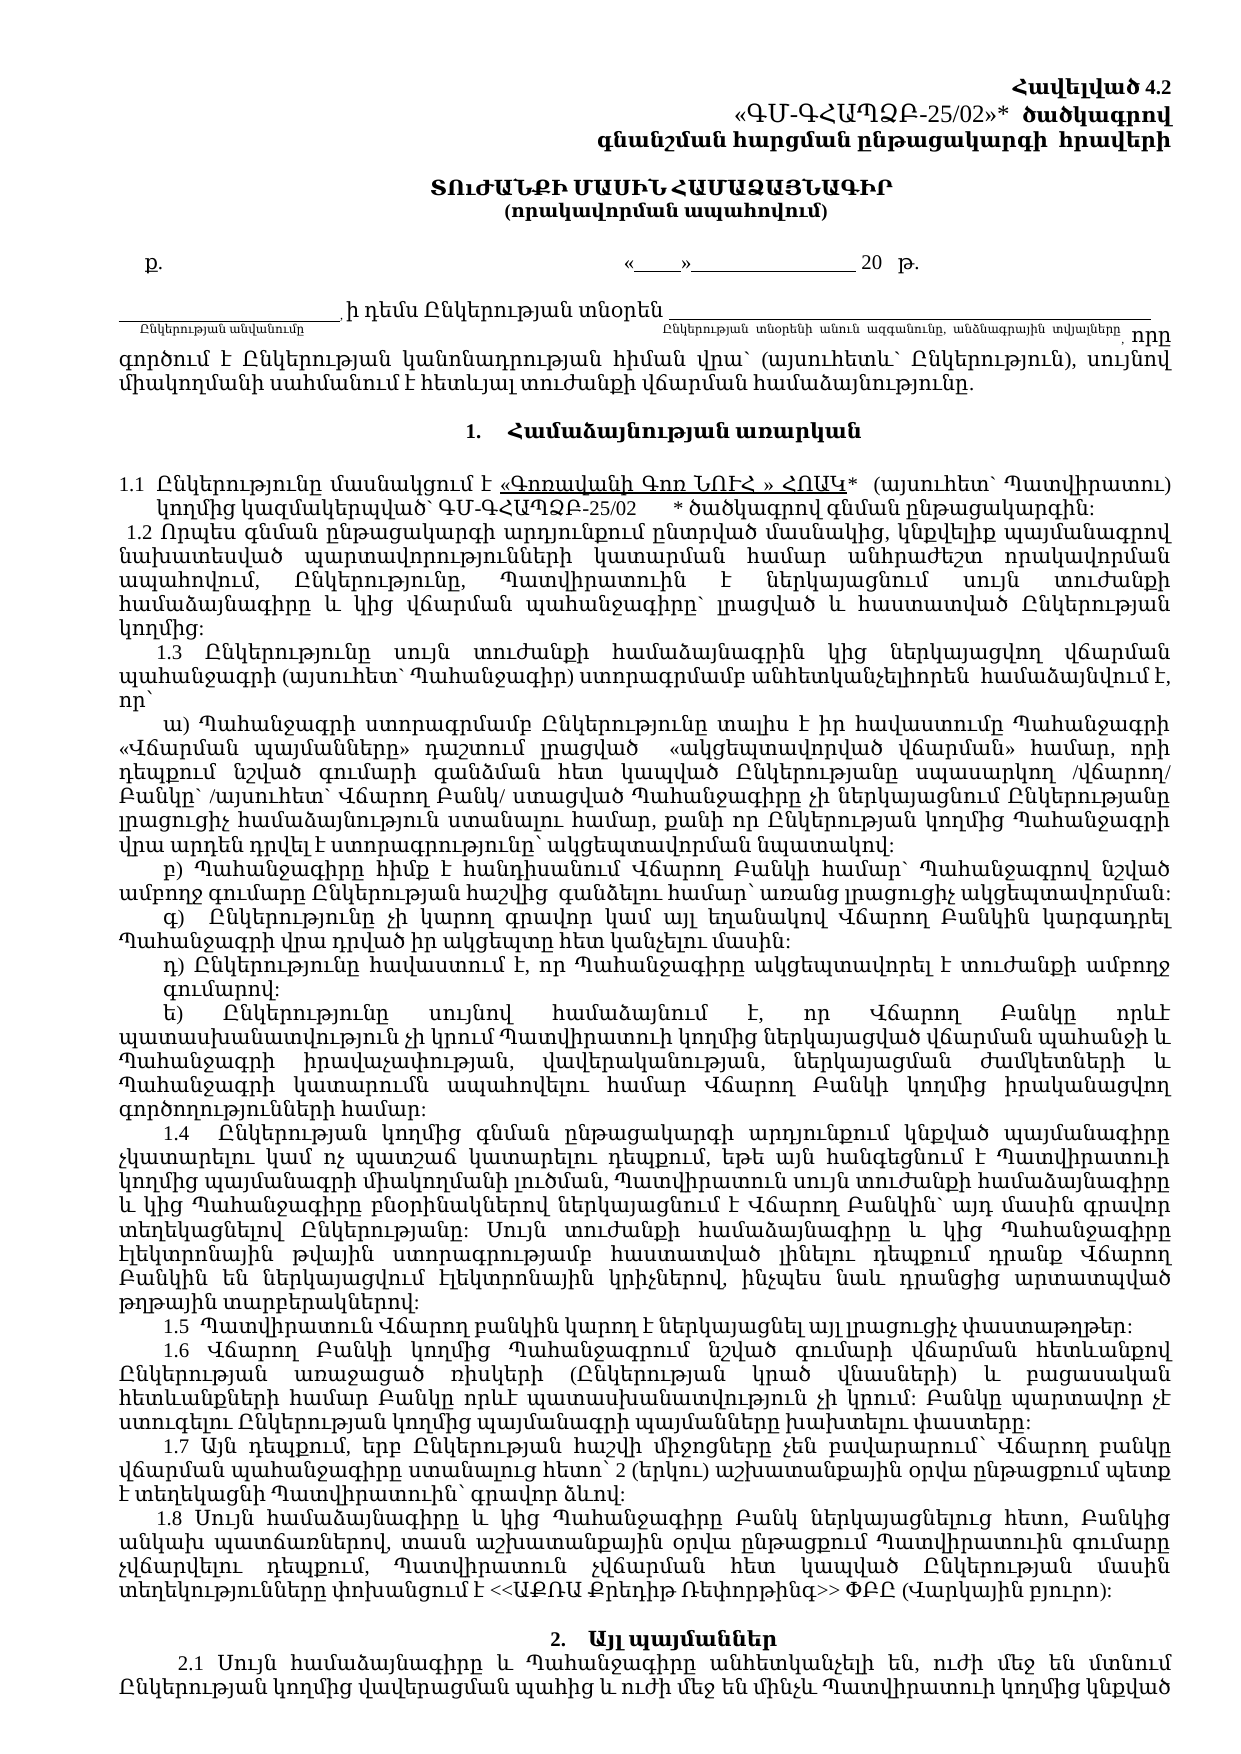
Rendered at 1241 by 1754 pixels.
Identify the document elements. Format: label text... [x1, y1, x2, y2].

text 1.4 Ընկերության կողմից գնման ընթացակարգի արդյունքում կնքված պայմանագիրը չկատարելու կամ ոչ պատշաճ կատարելու դեպքում, եթե այն հանգեցնում է Պատվիրատուի կողմից պայմանագրի միակողմանի լուծման, Պատվիրատուն սույն տուժանքի համաձայնագիրը և կից Պահանջագիրը բնօրինակներով ներկայացնում է Վճարող Բանկին` այդ մասին գրավոր տեղեկացնելով Ընկերությանը: Սույն տուժանքի համաձայնագիրը և կից Պահանջագիրը էլեկտրոնային թվային ստորագրությամբ հաստատված լինելու դեպքում դրանք Վճարող Բանկին են ներկայացվում էլեկտրոնային կրիչներով, ինչպես նաև դրանցից արտատպված թղթային տարբերակներով: [118, 1121, 1171, 1314]
text գնանշման հարցման ընթացակարգի հրավերի [118, 128, 1171, 152]
list Այլ պայմաններ [156, 1627, 1171, 1651]
text Հավելված 4.2 [118, 75, 1171, 99]
text «ԳՄ-ԳՀԱՊՁԲ-25/02»* ծածկագրով [118, 99, 1171, 128]
text Ընկերության անվանումը Ընկերության տնօրենի անուն ազգանունը, անձնագրային տվյալները, որը գործում է Ընկերության կանոնադրության հիման վրա` (այսուհետև` Ընկերություն), սույնով միակողմանի սահմանում է հետևյալ տուժանքի վճարման համաձայնությունը. [118, 322, 1171, 395]
text 1.6 Վճարող Բանկի կողմից Պահանջագրում նշված գումարի վճարման հետևանքով Ընկերության առաջացած ռիսկերի (Ընկերության կրած վնասների) և բացասական հետևանքների համար Բանկը որևէ պատասխանատվություն չի կրում: Բանկը պարտավոր չէ ստուգելու Ընկերության կողմից պայմանագրի պայմանները խախտելու փաստերը: [118, 1338, 1171, 1434]
text 1.2 Որպես գնման ընթացակարգի արդյունքում ընտրված մասնակից, կնքվելիք պայմանագրով նախատեսված պարտավորությունների կատարման համար անհրաժեշտ որակավորման ապահովում, Ընկերությունը, Պատվիրատուին է ներկայացնում սույն տուժանքի համաձայնագիրը և կից վճարման պահանջագիրը` լրացված և հաստատված Ընկերության կողմից: [118, 520, 1171, 640]
text 1.3 Ընկերությունը սույն տուժանքի համաձայնագրին կից ներկայացվող վճարման պահանջագրի (այսուհետ` Պահանջագիր) ստորագրմամբ անհետկանչելիորեն համաձայնվում է, որ՝ [118, 640, 1171, 712]
text գ) Ընկերությունը չի կարող գրավոր կամ այլ եղանակով Վճարող Բանկին կարգադրել Պահանջագրի վրա դրված իր ակցեպտը հետ կանչելու մասին: [118, 905, 1171, 953]
list Համաձայնության առարկան [156, 419, 1171, 443]
text ք. « » 20 թ. [118, 250, 1171, 274]
text , ի դեմս Ընկերության տնօրեն [118, 298, 1171, 322]
list Ընկերությունը մասնակցում է «Գոռավանի Գոռ ՆՈՒՀ » ՀՈԱԿ* (այսուհետ` Պատվիրատու) կողմից կազմակերպված` ԳՄ-ԳՀԱՊՁԲ-25/02 * ծածկագրով գնման ընթացակարգին: [118, 472, 1171, 520]
text 1.7 Այն դեպքում, երբ Ընկերության հաշվի միջոցները չեն բավարարում՝ Վճարող բանկը վճարման պահանջագիրը ստանալուց հետո՝ 2 (երկու) աշխատանքային օրվա ընթացքում պետք է տեղեկացնի Պատվիրատուին՝ գրավոր ձևով: [118, 1434, 1171, 1506]
text ե) Ընկերությունը սույնով համաձայնում է, որ Վճարող Բանկը որևէ պատասխանատվություն չի կրում Պատվիրատուի կողմից ներկայացված վճարման պահանջի և Պահանջագրի իրավաչափության, վավերականության, ներկայացման ժամկետների և Պահանջագրի կատարումն ապահովելու համար Վճարող Բանկի կողմից իրականացվող գործողությունների համար: [118, 1001, 1171, 1121]
text դ) Ընկերությունը հավաստում է, որ Պահանջագիրը ակցեպտավորել է տուժանքի ամբողջ գումարով: [163, 953, 1171, 1001]
text 1.8 Սույն համաձայնագիրը և կից Պահանջագիրը Բանկ ներկայացնելուց հետո, Բանկից անկախ պատճառներով, տասն աշխատանքային օրվա ընթացքում Պատվիրատուին գումարը չվճարվելու դեպքում, Պատվիրատուն չվճարման հետ կապված Ընկերության մասին տեղեկությունները փոխանցում է <<ԱՔՌԱ Քրեդիթ Ռեփորթինգ>> ՓԲԸ (Վարկային բյուրո): [118, 1506, 1171, 1602]
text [118, 1651, 1171, 1699]
list Պատվիրատուն Վճարող բանկին կարող է ներկայացնել այլ լրացուցիչ փաստաթղթեր: [163, 1314, 1171, 1338]
text ՏՈւԺԱՆՔԻ ՄԱՍԻՆ ՀԱՄԱՁԱՅՆԱԳԻՐ [118, 176, 1171, 200]
text (որակավորման ապահովում) [118, 200, 1171, 222]
text ա) Պահանջագրի ստորագրմամբ Ընկերությունը տալիս է իր հավաստումը Պահանջագրի «Վճարման պայմանները» դաշտում լրացված «ակցեպտավորված վճարման» համար, որի դեպքում նշված գումարի գանձման հետ կապված Ընկերությանը սպասարկող /վճարող/ Բանկը` /այսուհետ` Վճարող Բանկ/ ստացված Պահանջագիրը չի ներկայացնում Ընկերությանը լրացուցիչ համաձայնություն ստանալու համար, քանի որ Ընկերության կողմից Պահանջագրի վրա արդեն դրվել է ստորագրությունը՝ ակցեպտավորման նպատակով: [118, 712, 1171, 857]
text բ) Պահանջագիրը հիմք է հանդիսանում Վճարող Բանկի համար` Պահանջագրով նշված ամբողջ գումարը Ընկերության հաշվից գանձելու համար՝ առանց լրացուցիչ ակցեպտավորման: [118, 857, 1171, 905]
